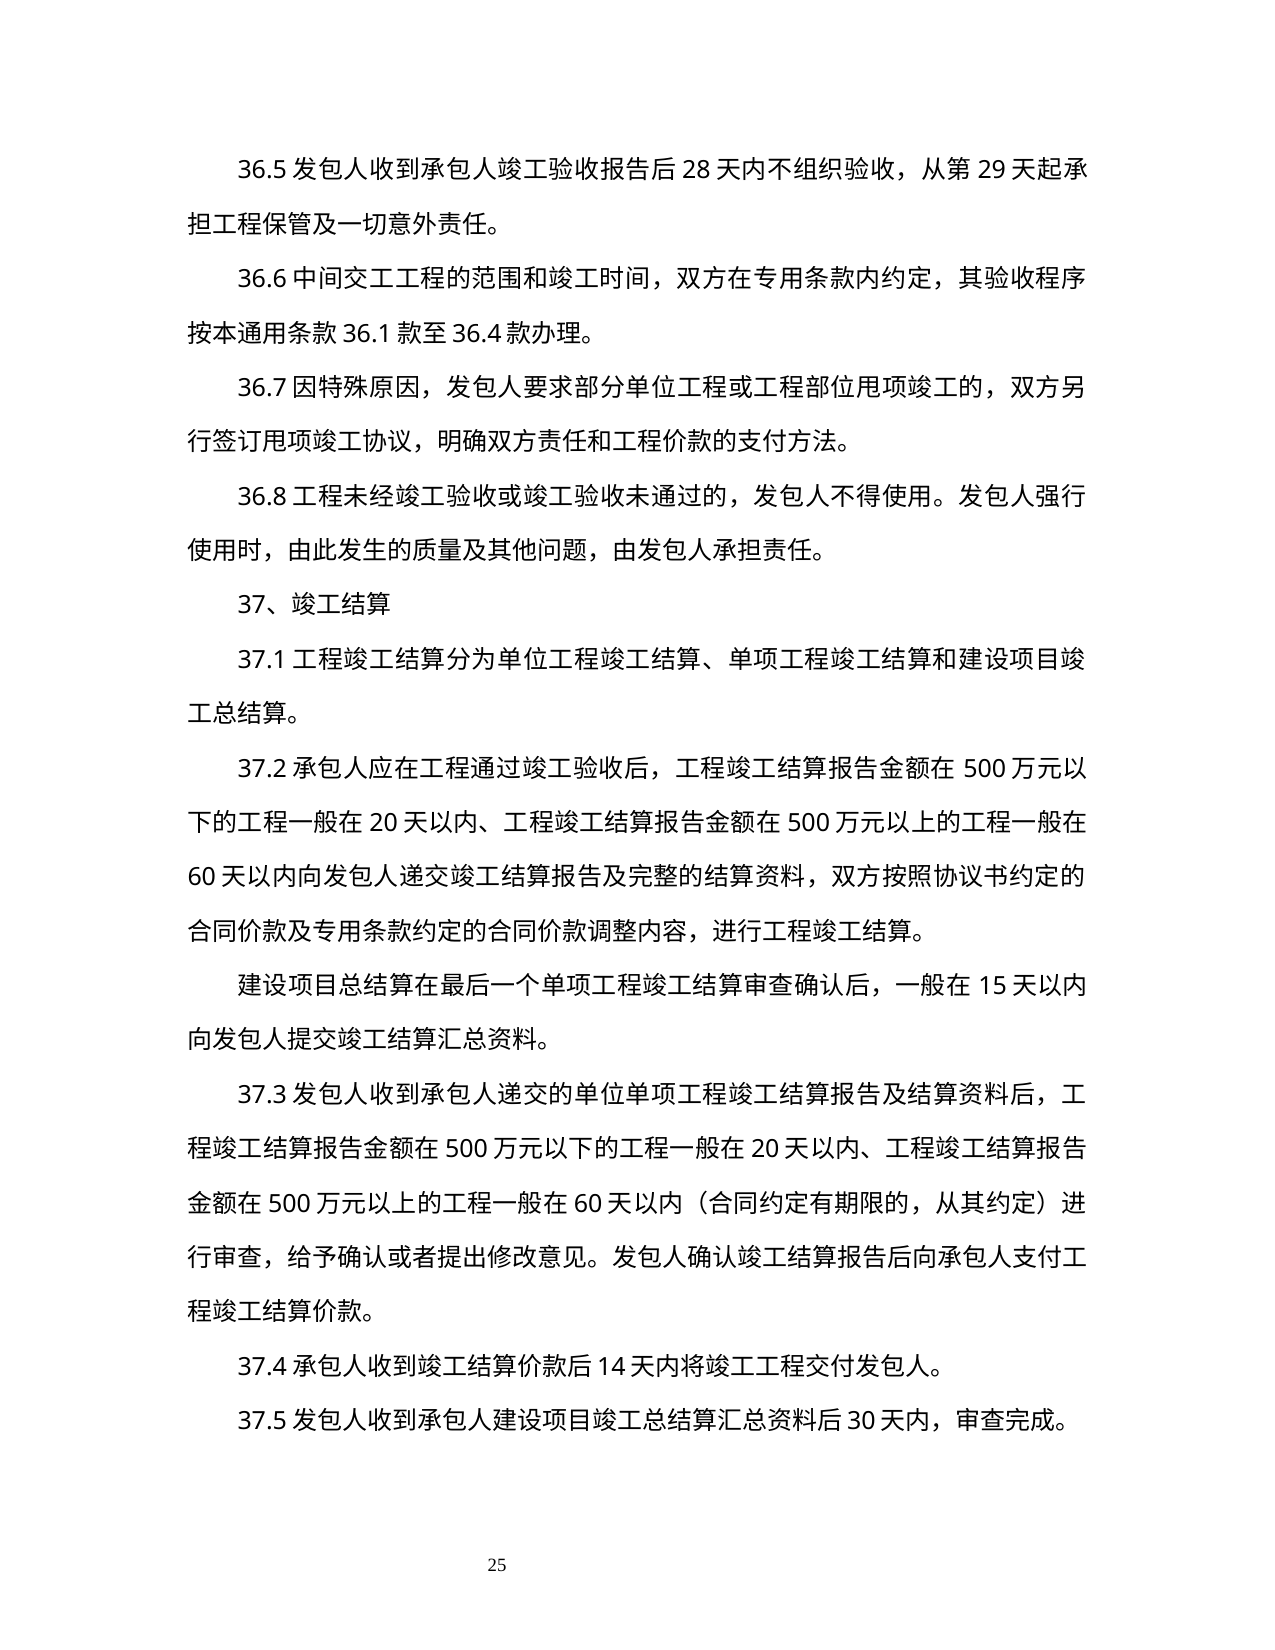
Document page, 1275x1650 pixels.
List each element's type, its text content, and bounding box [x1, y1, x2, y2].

text 37、竣工结算 [187, 585, 1088, 621]
text 37.2承包人应在工程通过竣工验收后，工程竣工结算报告金额在500万元以下的工程一般在20天以内、工程竣工结算报告金额在500万元以上的工程一般在60天以内向发包人递交竣工结算报告及完整的结算资料，双方按照协议书约定的合同价款及专用条款约定的合同价款调整内容，进行工程竣工结算。 [187, 748, 1088, 947]
text 36.5发包人收到承包人竣工验收报告后28天内不组织验收，从第29天起承担工程保管及一切意外责任。 [187, 150, 1088, 241]
text 36.6中间交工工程的范围和竣工时间，双方在专用条款内约定，其验收程序按本通用条款36.1款至36.4款办理。 [187, 259, 1088, 349]
text 37.5发包人收到承包人建设项目竣工总结算汇总资料后30天内，审查完成。 [187, 1401, 1088, 1437]
text 37.4承包人收到竣工结算价款后14天内将竣工工程交付发包人。 [187, 1346, 1088, 1382]
text 建设项目总结算在最后一个单项工程竣工结算审查确认后，一般在15天以内向发包人提交竣工结算汇总资料。 [187, 966, 1088, 1056]
text 37.1工程竣工结算分为单位工程竣工结算、单项工程竣工结算和建设项目竣工总结算。 [187, 639, 1088, 730]
text 36.8工程未经竣工验收或竣工验收未通过的，发包人不得使用。发包人强行使用时，由此发生的质量及其他问题，由发包人承担责任。 [187, 476, 1088, 567]
text 36.7因特殊原因，发包人要求部分单位工程或工程部位甩项竣工的，双方另行签订甩项竣工协议，明确双方责任和工程价款的支付方法。 [187, 367, 1088, 458]
text 37.3发包人收到承包人递交的单位单项工程竣工结算报告及结算资料后，工程竣工结算报告金额在500万元以下的工程一般在20天以内、工程竣工结算报告金额在500万元以上的工程一般在60天以内（合同约定有期限的，从其约定）进行审查，给予确认或者提出修改意见。发包人确认竣工结算报告后向承包人支付工程竣工结算价款。 [187, 1074, 1088, 1328]
